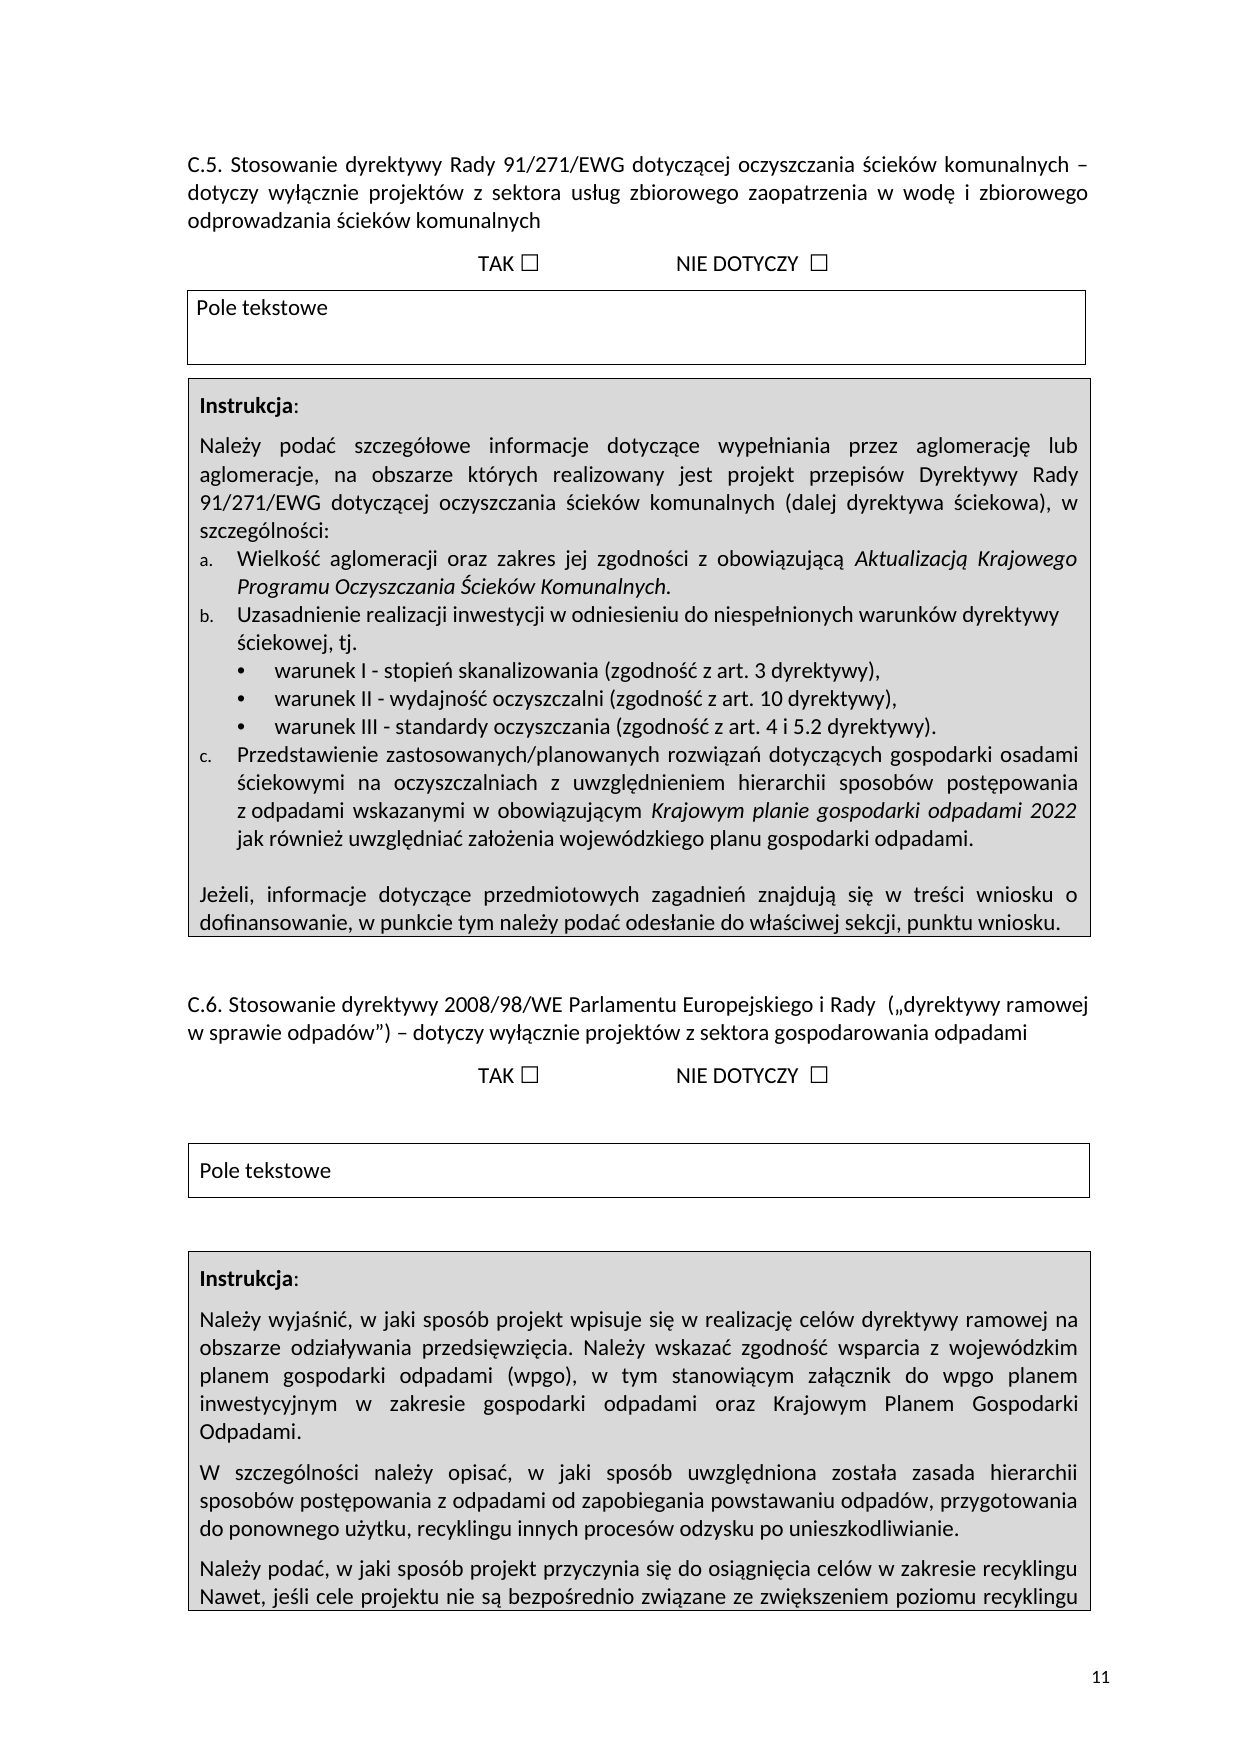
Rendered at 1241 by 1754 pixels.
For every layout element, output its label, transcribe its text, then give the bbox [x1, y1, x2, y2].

subtitle C.5. Stosowanie dyrektywy Rady 91/271/EWG dotyczącej oczyszczania ścieków komunalnych – dotyczy wyłącznie projektów z sektora usług zbiorowego zaopatrzenia w wodę i zbiorowego odprowadzania ścieków komunalnych [187, 150, 1090, 234]
text Pole tekstowe [188, 291, 1085, 321]
table_header Instrukcja: Należy podać szczegółowe informacje dotyczące wypełniania przez aglomerację lub aglomeracje, na obszarze których realizowany jest projekt przepisów Dyrektywy Rady 91/271/EWG dotyczącej oczyszczania ścieków komunalnych (dalej dyrektywa ściekowa), w szczególności: Wielkość aglomeracji oraz zakres jej zgodności z obowiązującą Aktualizacją Krajowego Programu Oczyszczania Ścieków Komunalnych. Uzasadnienie realizacji inwestycji w odniesieniu do niespełnionych warunków dyrektywy ściekowej, tj. warunek I - stopień skanalizowania (zgodność z art. 3 dyrektywy), warunek II - wydajność oczyszczalni (zgodność z art. 10 dyrektywy), warunek III - standardy oczyszczania (zgodność z art. 4 i 5.2 dyrektywy). Przedstawienie zastosowanych/planowanych rozwiązań dotyczących gospodarki osadami ściekowymi na oczyszczalniach z uwzględnieniem hierarchii sposobów postępowania z odpadami wskazanymi w obowiązującym Krajowym planie gospodarki odpadami 2022 jak również uwzględniać założenia wojewódzkiego planu gospodarki odpadami. Jeżeli, informacje dotyczące przedmiotowych zagadnień znajdują się w treści wniosku o dofinansowanie, w punkcie tym należy podać odesłanie do właściwej sekcji, punktu wniosku. [189, 379, 1090, 936]
text TAK NIE DOTYCZY [276, 1059, 1090, 1090]
table_header Pole tekstowe [189, 1144, 1089, 1197]
text C.6. Stosowanie dyrektywy 2008/98/WE Parlamentu Europejskiego i Rady („dyrektywy ramowej w sprawie odpadów”) – dotyczy wyłącznie projektów z sektora gospodarowania odpadami [187, 990, 1090, 1046]
text TAK NIE DOTYCZY [276, 247, 1090, 278]
